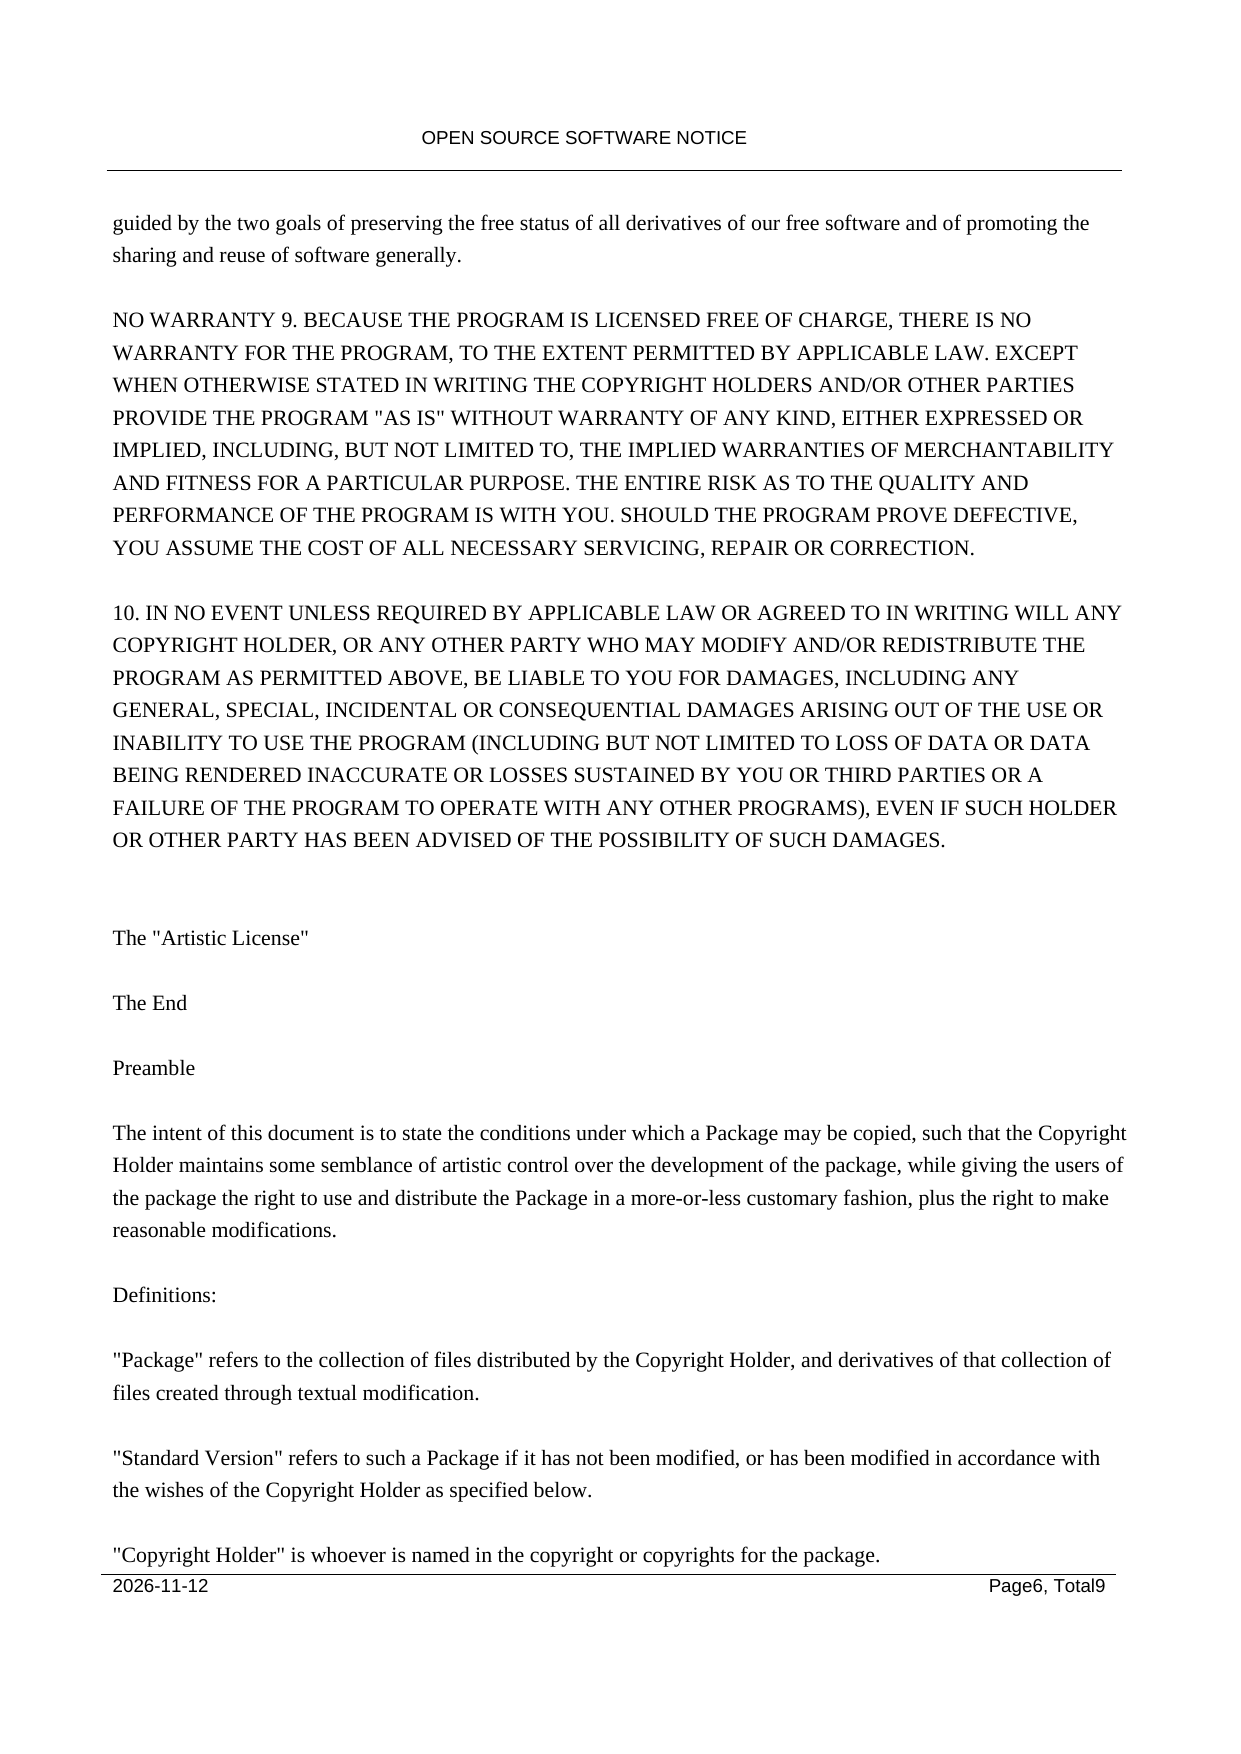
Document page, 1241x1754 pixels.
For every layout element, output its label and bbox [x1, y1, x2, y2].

text [112, 206, 1128, 1571]
